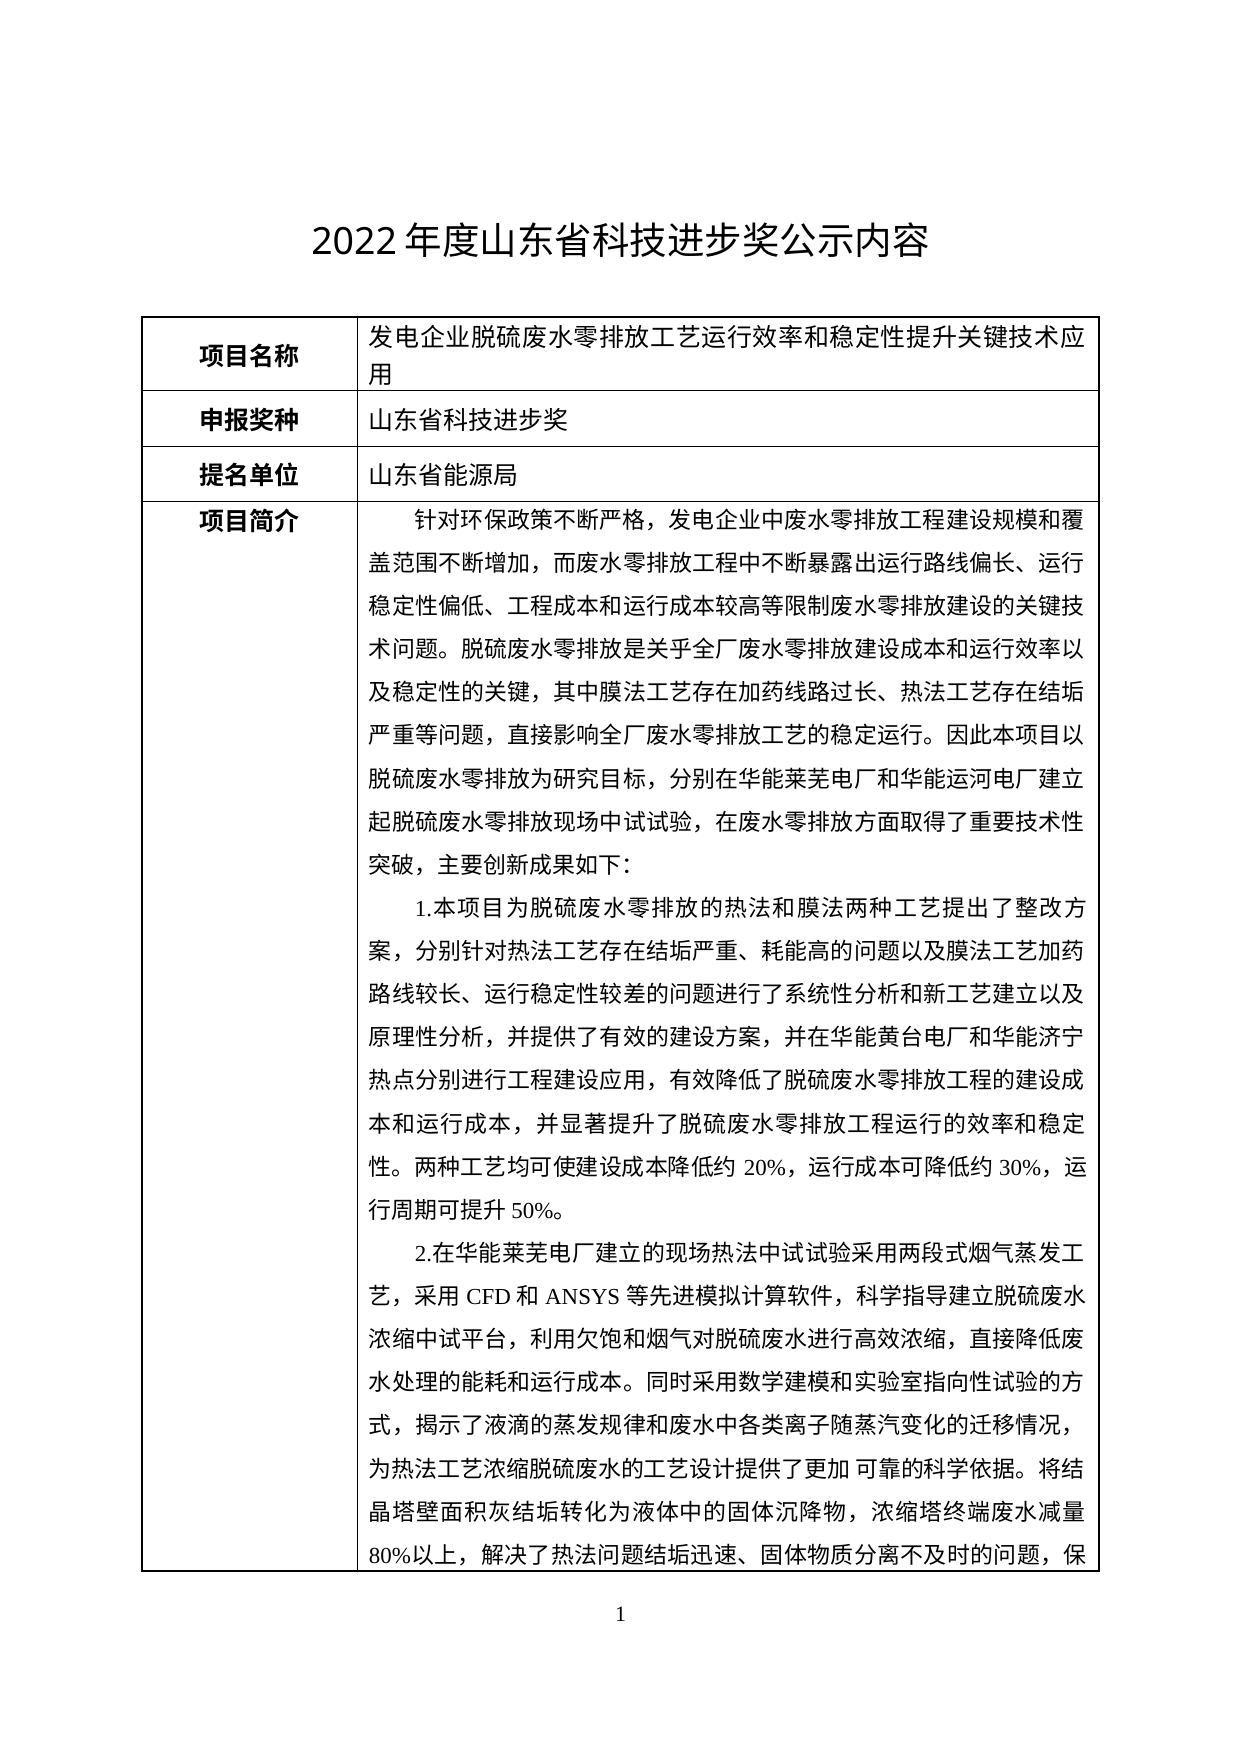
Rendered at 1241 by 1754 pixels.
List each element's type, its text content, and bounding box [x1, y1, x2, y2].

table_cell 提名单位 [143, 447, 357, 501]
table_cell 山东省能源局 [358, 447, 1098, 501]
text 2022年度山东省科技进步奖公示内容 [189, 211, 1051, 265]
table_cell 山东省科技进步奖 [358, 391, 1098, 446]
table_header 发电企业脱硫废水零排放工艺运行效率和稳定性提升关键技术应用 [358, 318, 1098, 390]
table_cell 申报奖种 [143, 391, 357, 446]
table_cell 项目简介 [143, 502, 357, 1570]
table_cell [358, 502, 1098, 1570]
table_header 项目名称 [143, 318, 357, 390]
